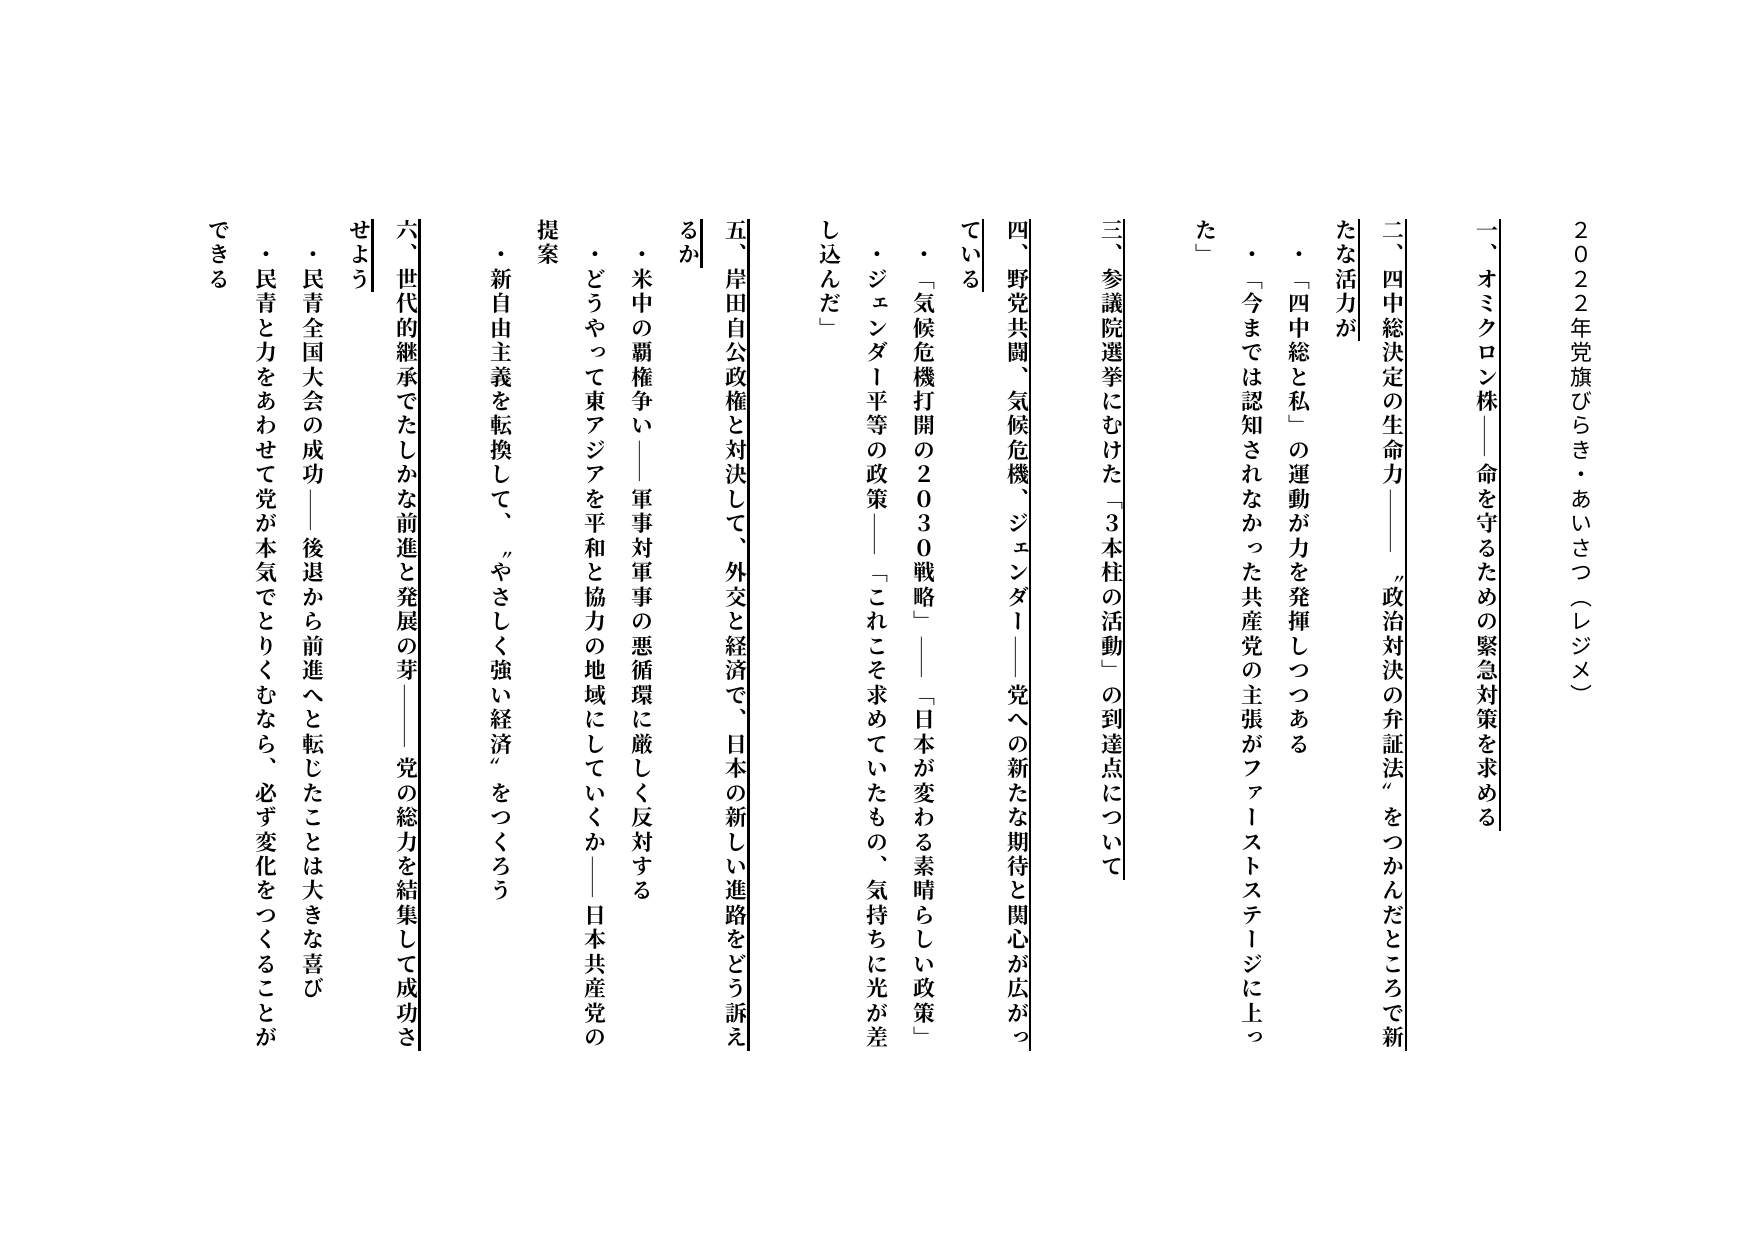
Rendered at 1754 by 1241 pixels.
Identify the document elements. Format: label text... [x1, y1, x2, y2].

text 二、四中総決定の生命力―――〝政治対決の弁証法〟をつかんだところで新たな活力が [1323, 219, 1405, 1051]
text ・民青と力をあわせて党が本気でとりくむなら、必ず変化をつくることができる [196, 219, 290, 1051]
text ・どうやって東アジアを平和と協力の地域にしていくか――日本共産党の提案 [524, 219, 618, 1051]
text 三、参議院選挙にむけた「３本柱の活動」の到達点について [1088, 219, 1135, 1051]
text ２０２２年党旗びらき・あいさつ（レジメ） [1558, 219, 1605, 1051]
text ・新自由主義を転換して、〝やさしく強い経済〟をつくろう [478, 219, 524, 1051]
text ・「今までは認知されなかった共産党の主張がファーストステージに上った」 [1182, 219, 1276, 1051]
text ・ジェンダー平等の政策――「これこそ求めていたもの、気持ちに光が差し込んだ」 [806, 219, 900, 1051]
text 五、岸田自公政権と対決して、外交と経済で、日本の新しい進路をどう訴えるか [666, 219, 747, 1051]
text 六、世代的継承でたしかな前進と発展の芽―――党の総力を結集して成功させよう [337, 219, 418, 1051]
text 一、オミクロン株――命を守るための緊急対策を求める [1464, 219, 1511, 1051]
text 四、野党共闘、気候危機、ジェンダー――党への新たな期待と関心が広がっている [947, 219, 1029, 1051]
text ・「四中総と私」の運動が力を発揮しつつある [1276, 219, 1323, 1051]
text ・米中の覇権争い――軍事対軍事の悪循環に厳しく反対する [618, 219, 666, 1051]
text ・民青全国大会の成功――後退から前進へと転じたことは大きな喜び [290, 219, 337, 1051]
text ・「気候危機打開の２０３０戦略」――「日本が変わる素晴らしい政策」 [900, 219, 947, 1051]
